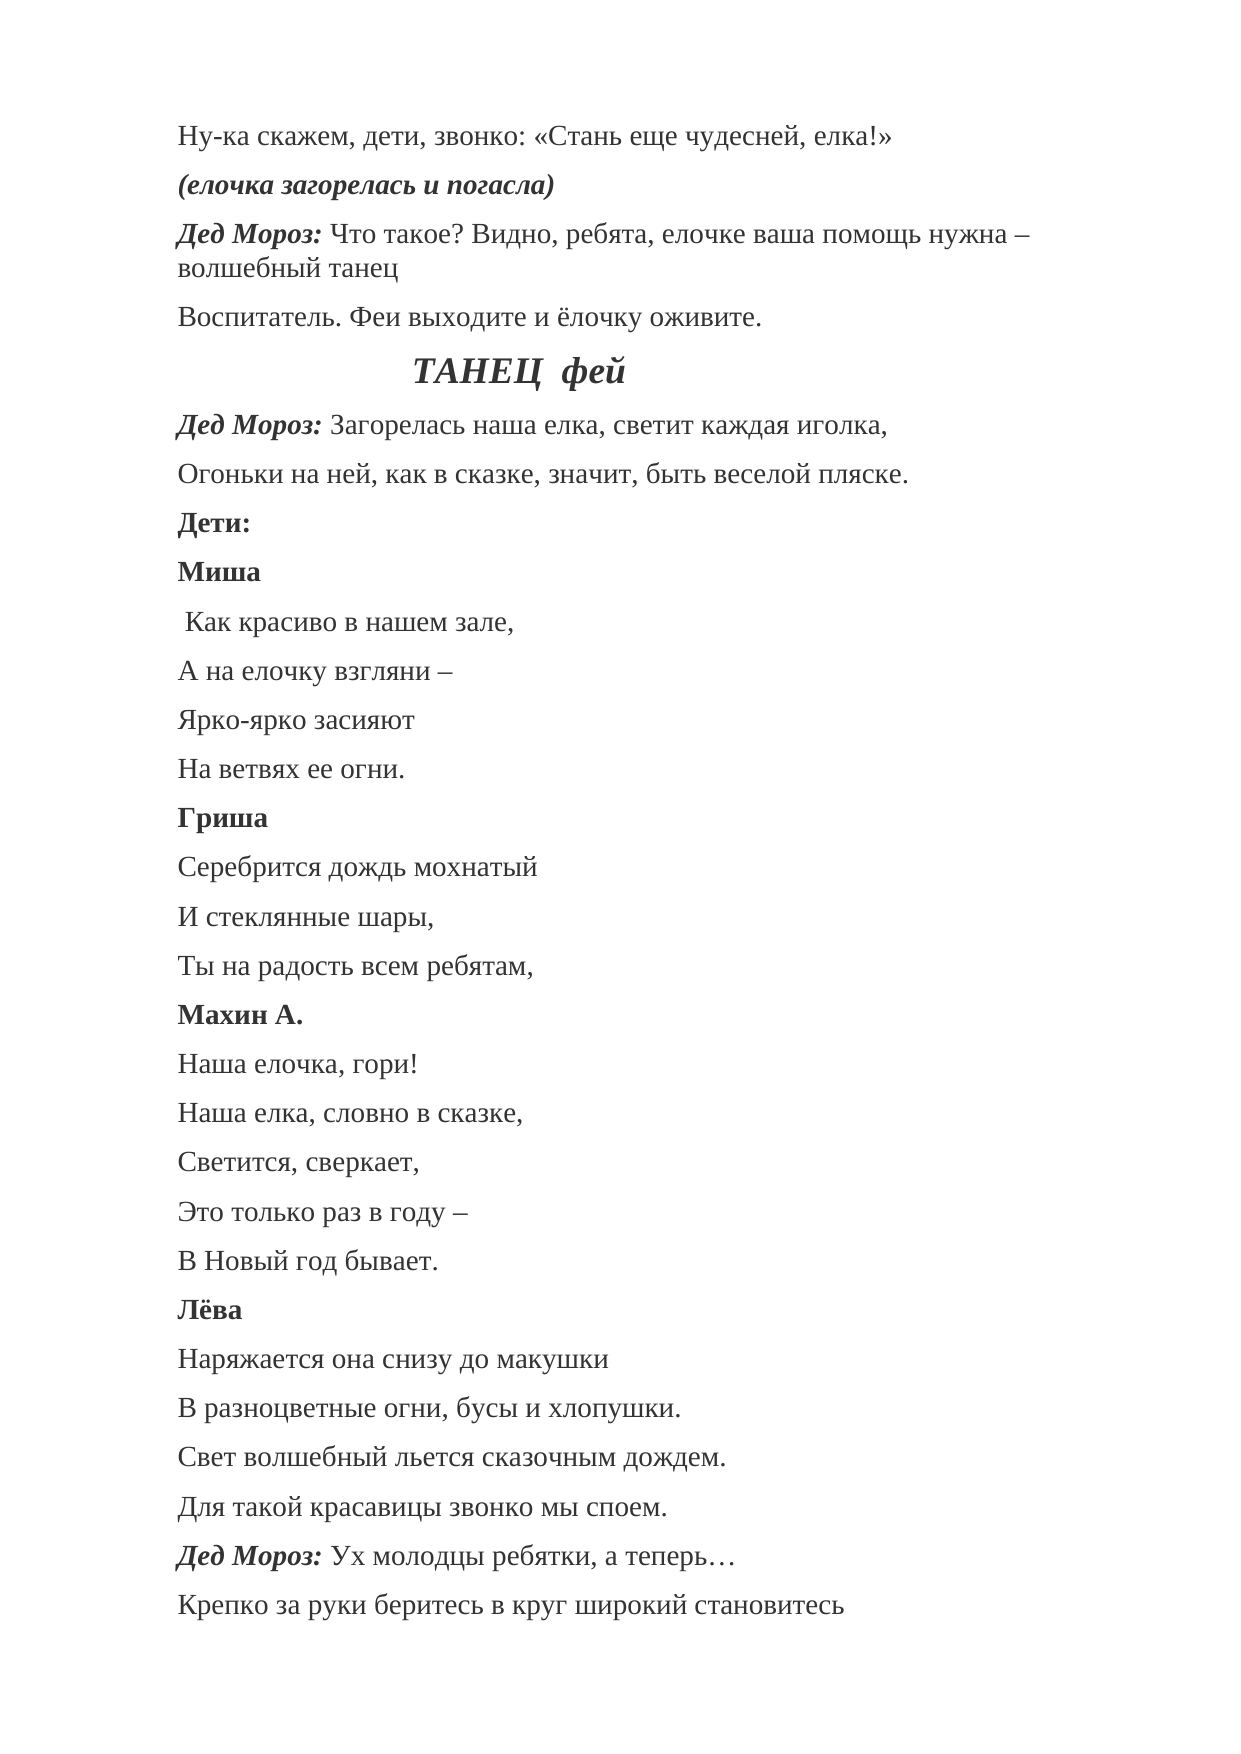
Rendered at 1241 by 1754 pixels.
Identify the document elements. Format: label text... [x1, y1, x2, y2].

text Для такой красавицы звонко мы споем. [177, 1489, 1152, 1522]
text Наша елка, словно в сказке, [177, 1095, 1152, 1129]
text В Новый год бывает. [177, 1243, 1152, 1276]
text ТАНЕЦ фей [177, 348, 1152, 391]
text Огоньки на ней, как в сказке, значит, быть веселой пляске. [177, 456, 1152, 490]
text Гриша [177, 800, 1152, 834]
text Дед Мороз: Ух молодцы ребятки, а теперь… [177, 1538, 1152, 1571]
text Свет волшебный льется сказочным дождем. [177, 1439, 1152, 1473]
text Махин А. [177, 997, 1152, 1031]
text Это только раз в году – [177, 1194, 1152, 1227]
text Дед Мороз: Загорелась наша елка, светит каждая иголка, [177, 407, 1152, 441]
text Миша [177, 554, 1152, 588]
text Наряжается она снизу до макушки [177, 1341, 1152, 1375]
text Лёва [177, 1292, 1152, 1326]
text Дети: [177, 505, 1152, 539]
text Ты на радость всем ребятам, [177, 948, 1152, 981]
text В разноцветные огни, бусы и хлопушки. [177, 1390, 1152, 1424]
text Ну-ка скажем, дети, звонко: «Стань еще чудесней, елка!» [177, 118, 1152, 152]
text Крепко за руки беритесь в круг широкий становитесь [177, 1587, 1152, 1621]
text Воспитатель. Феи выходите и ёлочку оживите. [177, 299, 1152, 333]
text Наша елочка, гори! [177, 1046, 1152, 1080]
text (елочка загорелась и погасла) [177, 167, 1152, 201]
text Как красиво в нашем зале, [177, 604, 1152, 637]
text И стеклянные шары, [177, 899, 1152, 932]
text А на елочку взгляни – [177, 653, 1152, 686]
text Ярко-ярко засияют [177, 702, 1152, 736]
text Дед Мороз: Что такое? Видно, ребята, елочке ваша помощь нужна – волшебный танец [177, 216, 1152, 283]
text Светится, сверкает, [177, 1144, 1152, 1178]
text Серебрится дождь мохнатый [177, 849, 1152, 883]
text На ветвях ее огни. [177, 751, 1152, 785]
